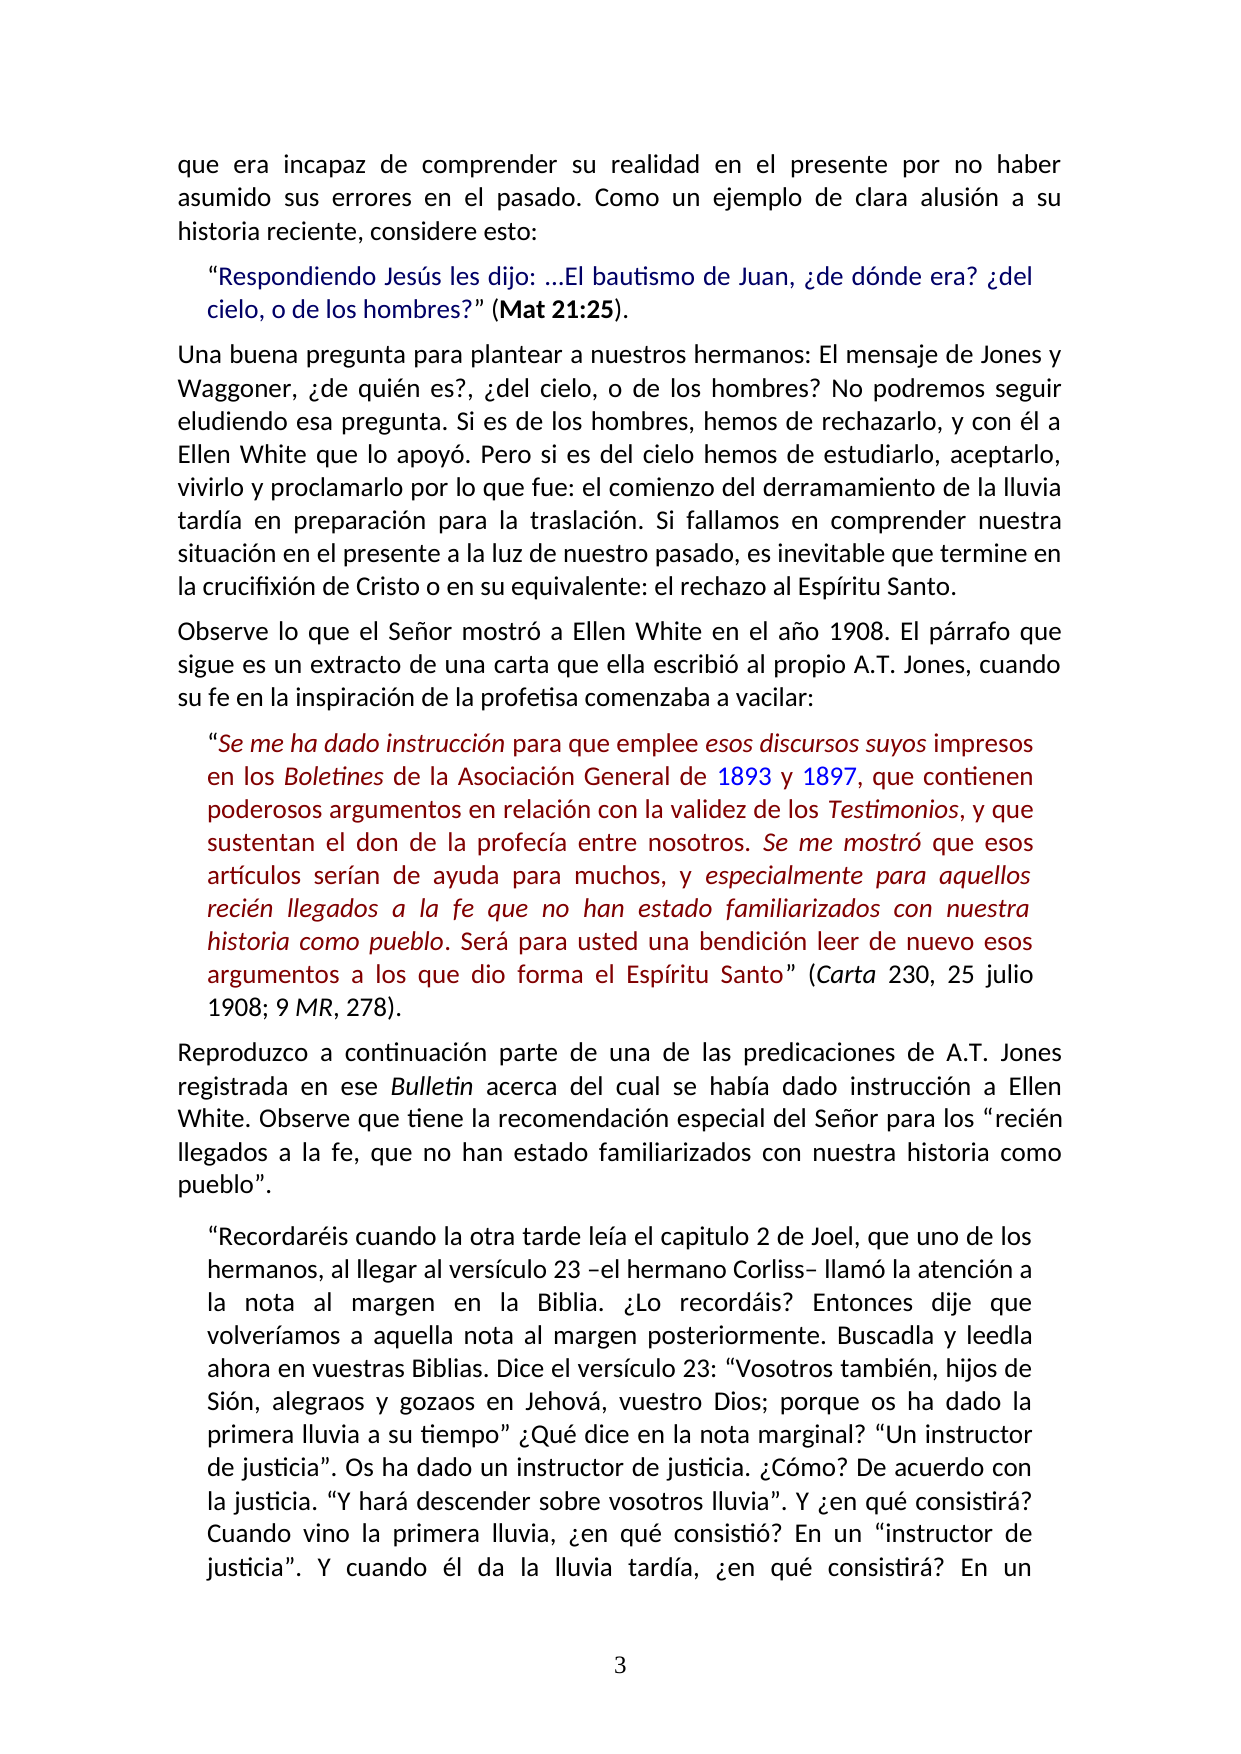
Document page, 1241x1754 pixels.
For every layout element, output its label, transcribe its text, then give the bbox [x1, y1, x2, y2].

text Observe lo que el Señor mostró a Ellen White en el año 1908. El párrafo que sigue es un extracto de una carta que ella escribió al propio A.T. Jones, cuando su fe en la inspiración de la profetisa comenzaba a vacilar: [177, 614, 1063, 713]
text “Se me ha dado instrucción para que emplee esos discursos suyos impresos en los Boletines de la Asociación General de 1893 y 1897, que contienen poderosos argumentos en relación con la validez de los Testimonios, y que sustentan el don de la profecía entre nosotros. Se me mostró que esos artículos serían de ayuda para muchos, y especialmente para aquellos recién llegados a la fe que no han estado familiarizados con nuestra historia como pueblo. Será para usted una bendición leer de nuevo esos argumentos a los que dio forma el Espíritu Santo” (Carta 230, 25 julio 1908; 9 MR, 278). [207, 726, 1034, 1023]
text Una buena pregunta para plantear a nuestros hermanos: El mensaje de Jones y Waggoner, ¿de quién es?, ¿del cielo, o de los hombres? No podremos seguir eludiendo esa pregunta. Si es de los hombres, hemos de rechazarlo, y con él a Ellen White que lo apoyó. Pero si es del cielo hemos de estudiarlo, aceptarlo, vivirlo y proclamarlo por lo que fue: el comienzo del derramamiento de la lluvia tardía en preparación para la traslación. Si fallamos en comprender nuestra situación en el presente a la luz de nuestro pasado, es inevitable que termine en la crucifixión de Cristo o en su equivalente: el rechazo al Espíritu Santo. [177, 338, 1063, 602]
text Reproduzco a continuación parte de una de las predicaciones de A.T. Jones registrada en ese Bulletin acerca del cual se había dado instrucción a Ellen White. Observe que tiene la recomendación especial del Señor para los “recién llegados a la fe, que no han estado familiarizados con nuestra historia como pueblo”. [177, 1036, 1063, 1201]
text “Respondiendo Jesús les dijo: ...El bautismo de Juan, ¿de dónde era? ¿del cielo, o de los hombres?” (Mat 21:25). [207, 259, 1034, 325]
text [177, 148, 1063, 247]
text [207, 1219, 1034, 1583]
